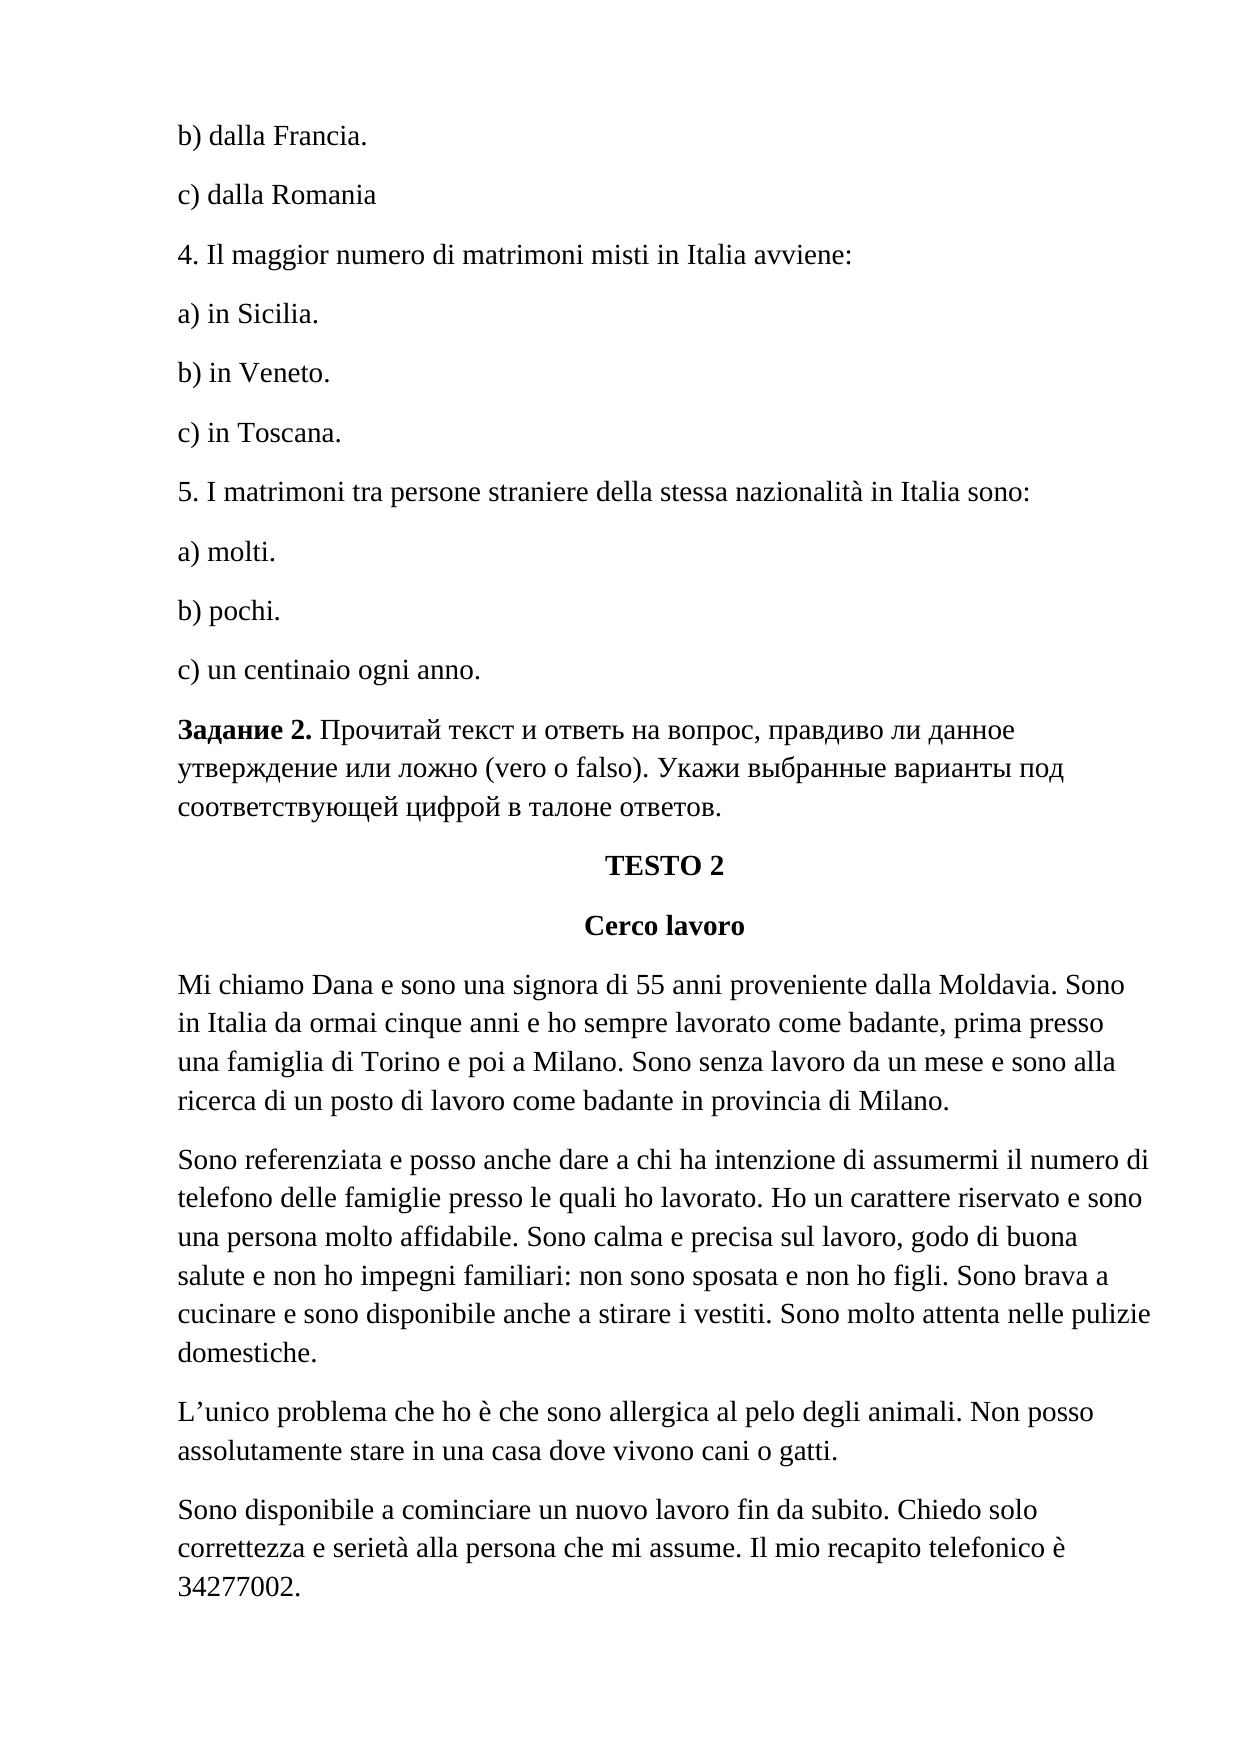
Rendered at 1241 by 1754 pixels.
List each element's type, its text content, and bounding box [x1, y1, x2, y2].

text Cerco lavoro [177, 908, 1152, 941]
text c) dalla Romania [177, 177, 1152, 211]
text L’unico problema che ho è che sono allergica al pelo degli animali. Non posso assolutamente stare in una casa dove vivono cani o gatti. [177, 1394, 1152, 1466]
text b) dalla Francia. [177, 118, 1152, 152]
text Sono referenziata e posso anche dare a chi ha intenzione di assumermi il numero di telefono delle famiglie presso le quali ho lavorato. Ho un carattere riservato e sono una persona molto affidabile. Sono calma e precisa sul lavoro, godo di buona salute e non ho impegni familiari: non sono sposata e non ho figli. Sono brava a cucinare e sono disponibile anche a stirare i vestiti. Sono molto attenta nelle pulizie domestiche. [177, 1142, 1152, 1368]
text a) in Sicilia. [177, 296, 1152, 330]
text b) pochi. [177, 593, 1152, 627]
text c) in Toscana. [177, 415, 1152, 448]
text TESTO 2 [177, 848, 1152, 882]
text a) molti. [177, 534, 1152, 567]
text b) in Veneto. [177, 356, 1152, 389]
text Mi chiamo Dana e sono una signora di 55 anni proveniente dalla Moldavia. Sono in Italia da ormai cinque anni e ho sempre lavorato come badante, prima presso una famiglia di Torino e poi a Milano. Sono senza lavoro da un mese e sono alla ricerca di un posto di lavoro come badante in provincia di Milano. [177, 967, 1152, 1116]
text c) un centinaio ogni anno. [177, 652, 1152, 686]
text 5. I matrimoni tra persone straniere della stessa nazionalità in Italia sono: [177, 474, 1152, 508]
text Задание 2. Прочитай текст и ответь на вопрос, правдиво ли данное утверждение или ложно (vero o falso). Укажи выбранные варианты под соответствующей цифрой в талоне ответов. [177, 712, 1152, 822]
text 4. Il maggior numero di matrimoni misti in Italia avviene: [177, 237, 1152, 270]
text Sono disponibile a cominciare un nuovo lavoro fin da subito. Chiedo solo correttezza e serietà alla persona che mi assume. Il mio recapito telefonico è 34277002. [177, 1492, 1152, 1603]
